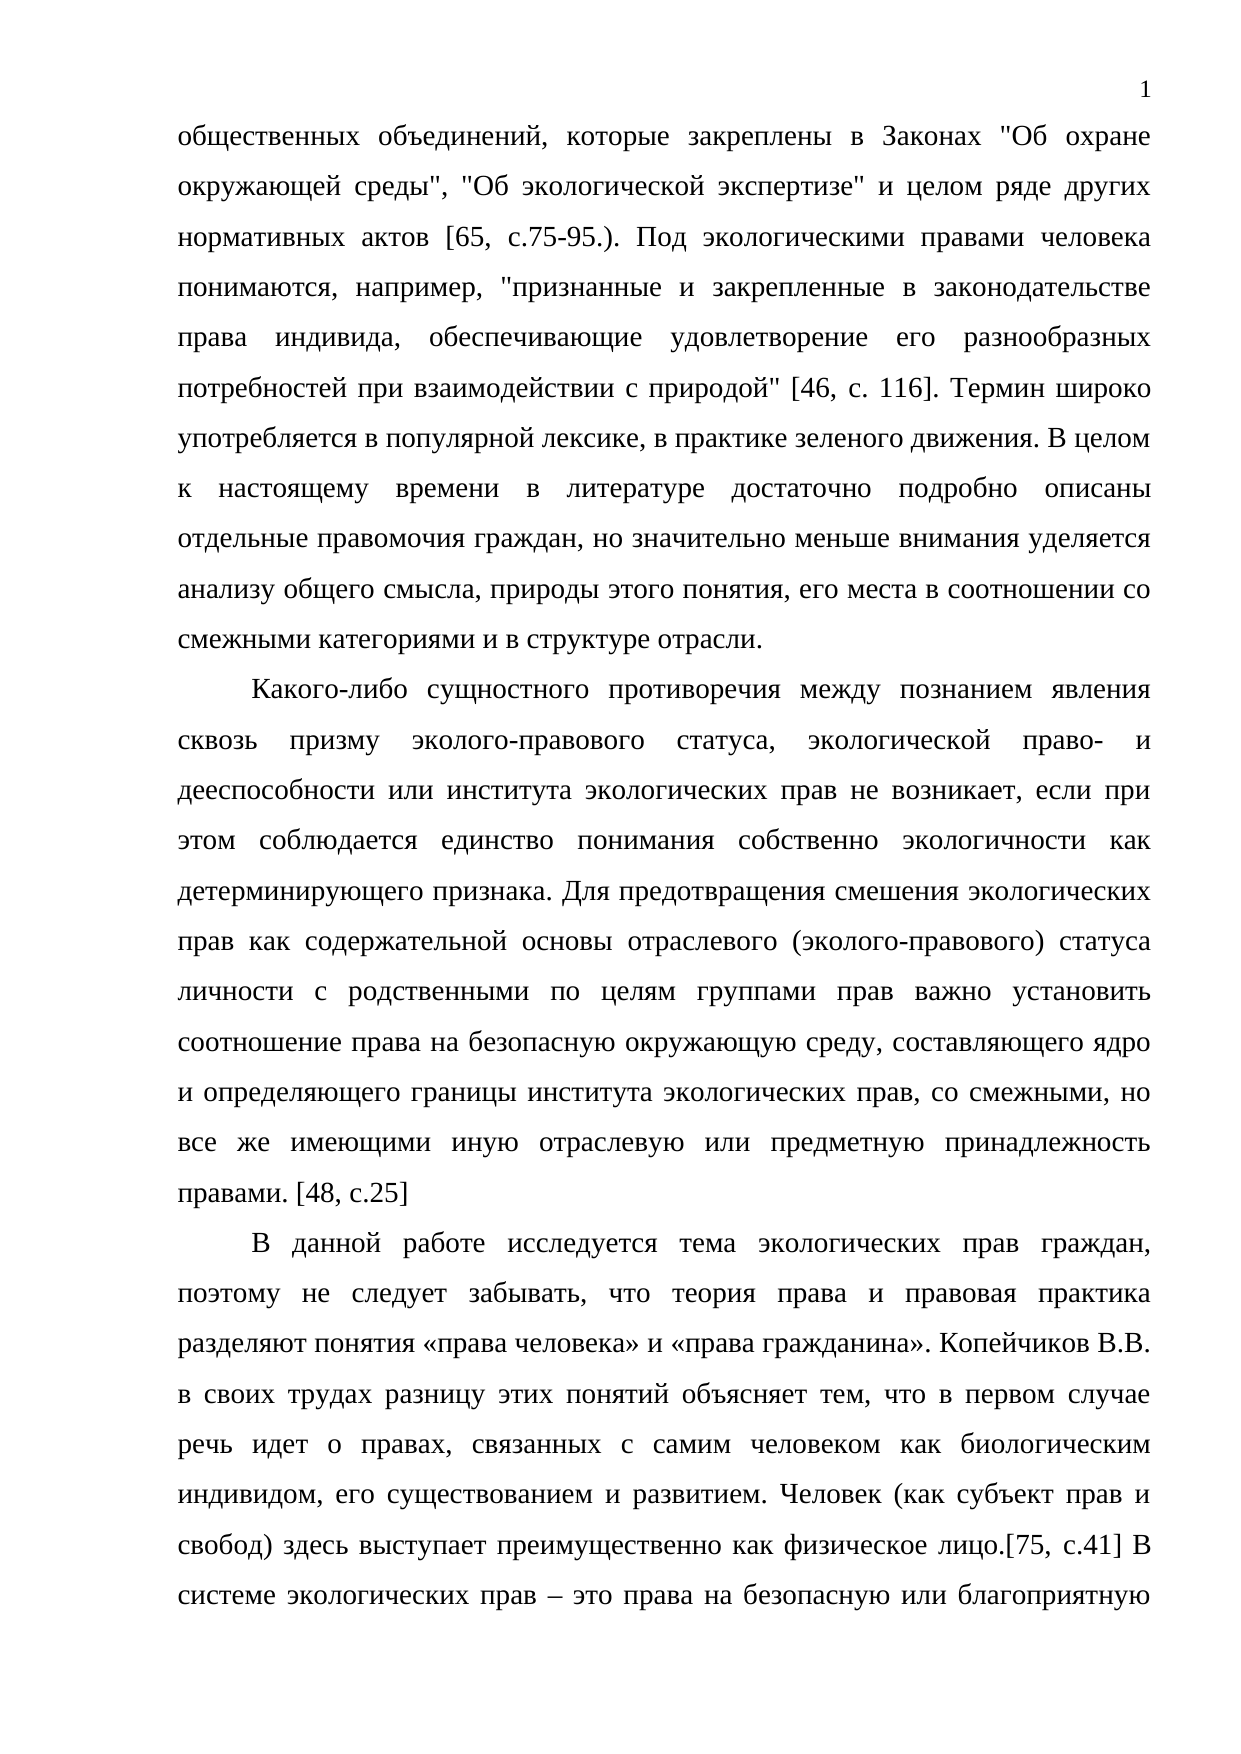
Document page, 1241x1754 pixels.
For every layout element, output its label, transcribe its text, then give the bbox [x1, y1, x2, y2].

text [177, 118, 1152, 655]
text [177, 1225, 1152, 1611]
text Какого-либо сущностного противоречия между познанием явления сквозь призму эколого-правового статуса, экологической право- и дееспособности или института экологических прав не возникает, если при этом соблюдается единство понимания собственно экологичности как детерминирующего признака. Для предотвращения смешения экологических прав как содержательной основы отраслевого (эколого-правового) статуса личности с родственными по целям группами прав важно установить соотношение права на безопасную окружающую среду, составляющего ядро и определяющего границы института экологических прав, со смежными, но все же имеющими иную отраслевую или предметную принадлежность правами. [48, c.25] [177, 672, 1152, 1208]
